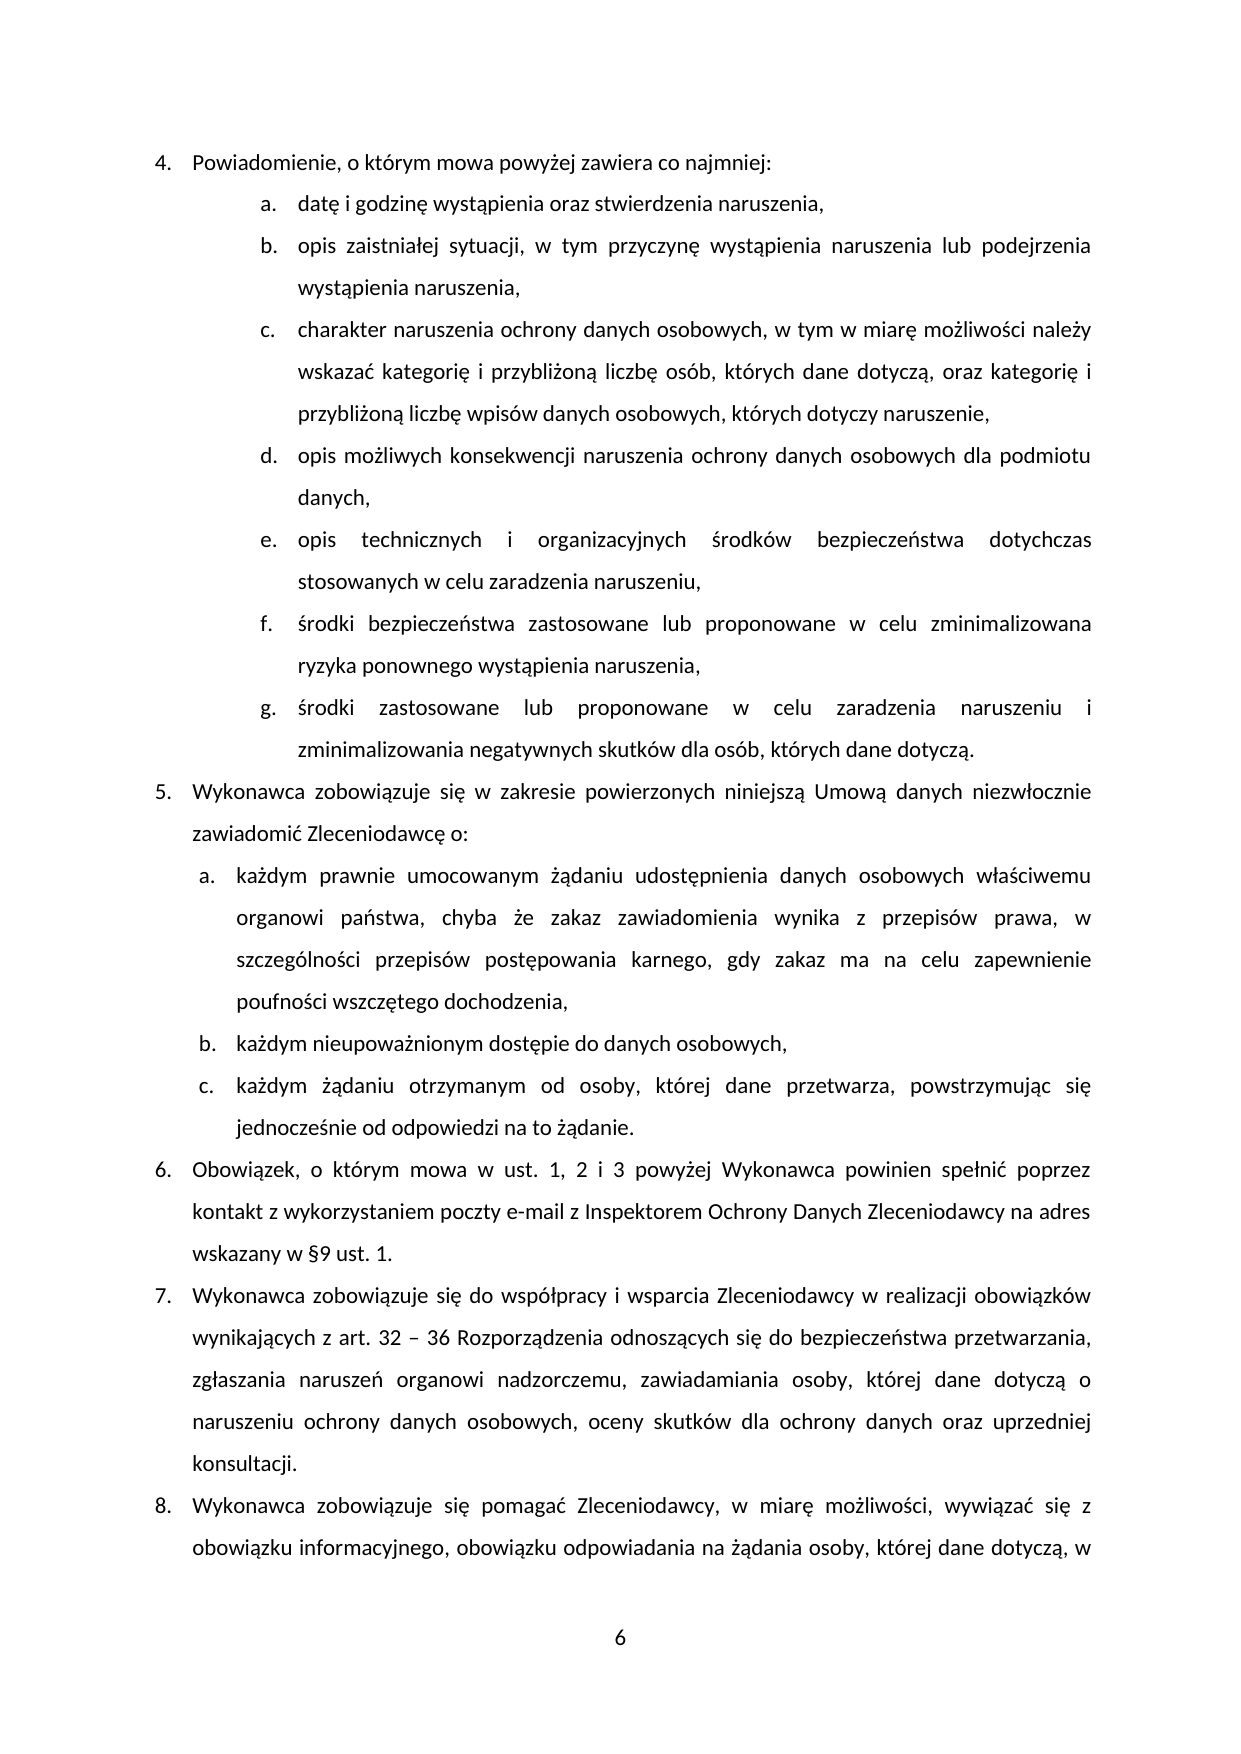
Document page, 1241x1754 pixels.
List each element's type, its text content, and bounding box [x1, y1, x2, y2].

list datę i godzinę wystąpienia oraz stwierdzenia naruszenia, [260, 189, 1093, 218]
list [154, 1491, 1093, 1561]
list środki zastosowane lub proponowane w celu zaradzenia naruszeniu i zminimalizowania negatywnych skutków dla osób, których dane dotyczą. [260, 693, 1093, 763]
list Wykonawca zobowiązuje się w zakresie powierzonych niniejszą Umową danych niezwłocznie zawiadomić Zleceniodawcę o: [154, 777, 1093, 847]
list każdym nieupoważnionym dostępie do danych osobowych, [199, 1029, 1093, 1057]
list każdym prawnie umocowanym żądaniu udostępnienia danych osobowych właściwemu organowi państwa, chyba że zakaz zawiadomienia wynika z przepisów prawa, w szczególności przepisów postępowania karnego, gdy zakaz ma na celu zapewnienie poufności wszczętego dochodzenia, [199, 861, 1093, 1015]
list charakter naruszenia ochrony danych osobowych, w tym w miarę możliwości należy wskazać kategorię i przybliżoną liczbę osób, których dane dotyczą, oraz kategorię i przybliżoną liczbę wpisów danych osobowych, których dotyczy naruszenie, [260, 316, 1093, 427]
list każdym żądaniu otrzymanym od osoby, której dane przetwarza, powstrzymując się jednocześnie od odpowiedzi na to żądanie. [199, 1071, 1093, 1141]
list opis technicznych i organizacyjnych środków bezpieczeństwa dotychczas stosowanych w celu zaradzenia naruszeniu, [260, 525, 1093, 595]
list opis możliwych konsekwencji naruszenia ochrony danych osobowych dla podmiotu danych, [260, 441, 1093, 511]
list Obowiązek, o którym mowa w ust. 1, 2 i 3 powyżej Wykonawca powinien spełnić poprzez kontakt z wykorzystaniem poczty e-mail z Inspektorem Ochrony Danych Zleceniodawcy na adres wskazany w §9 ust. 1. [154, 1155, 1093, 1267]
list środki bezpieczeństwa zastosowane lub proponowane w celu zminimalizowana ryzyka ponownego wystąpienia naruszenia, [260, 609, 1093, 679]
list Wykonawca zobowiązuje się do współpracy i wsparcia Zleceniodawcy w realizacji obowiązków wynikających z art. 32 – 36 Rozporządzenia odnoszących się do bezpieczeństwa przetwarzania, zgłaszania naruszeń organowi nadzorczemu, zawiadamiania osoby, której dane dotyczą o naruszeniu ochrony danych osobowych, oceny skutków dla ochrony danych oraz uprzedniej konsultacji. [154, 1281, 1093, 1477]
list Powiadomienie, o którym mowa powyżej zawiera co najmniej: [154, 148, 1093, 176]
list opis zaistniałej sytuacji, w tym przyczynę wystąpienia naruszenia lub podejrzenia wystąpienia naruszenia, [260, 232, 1093, 302]
